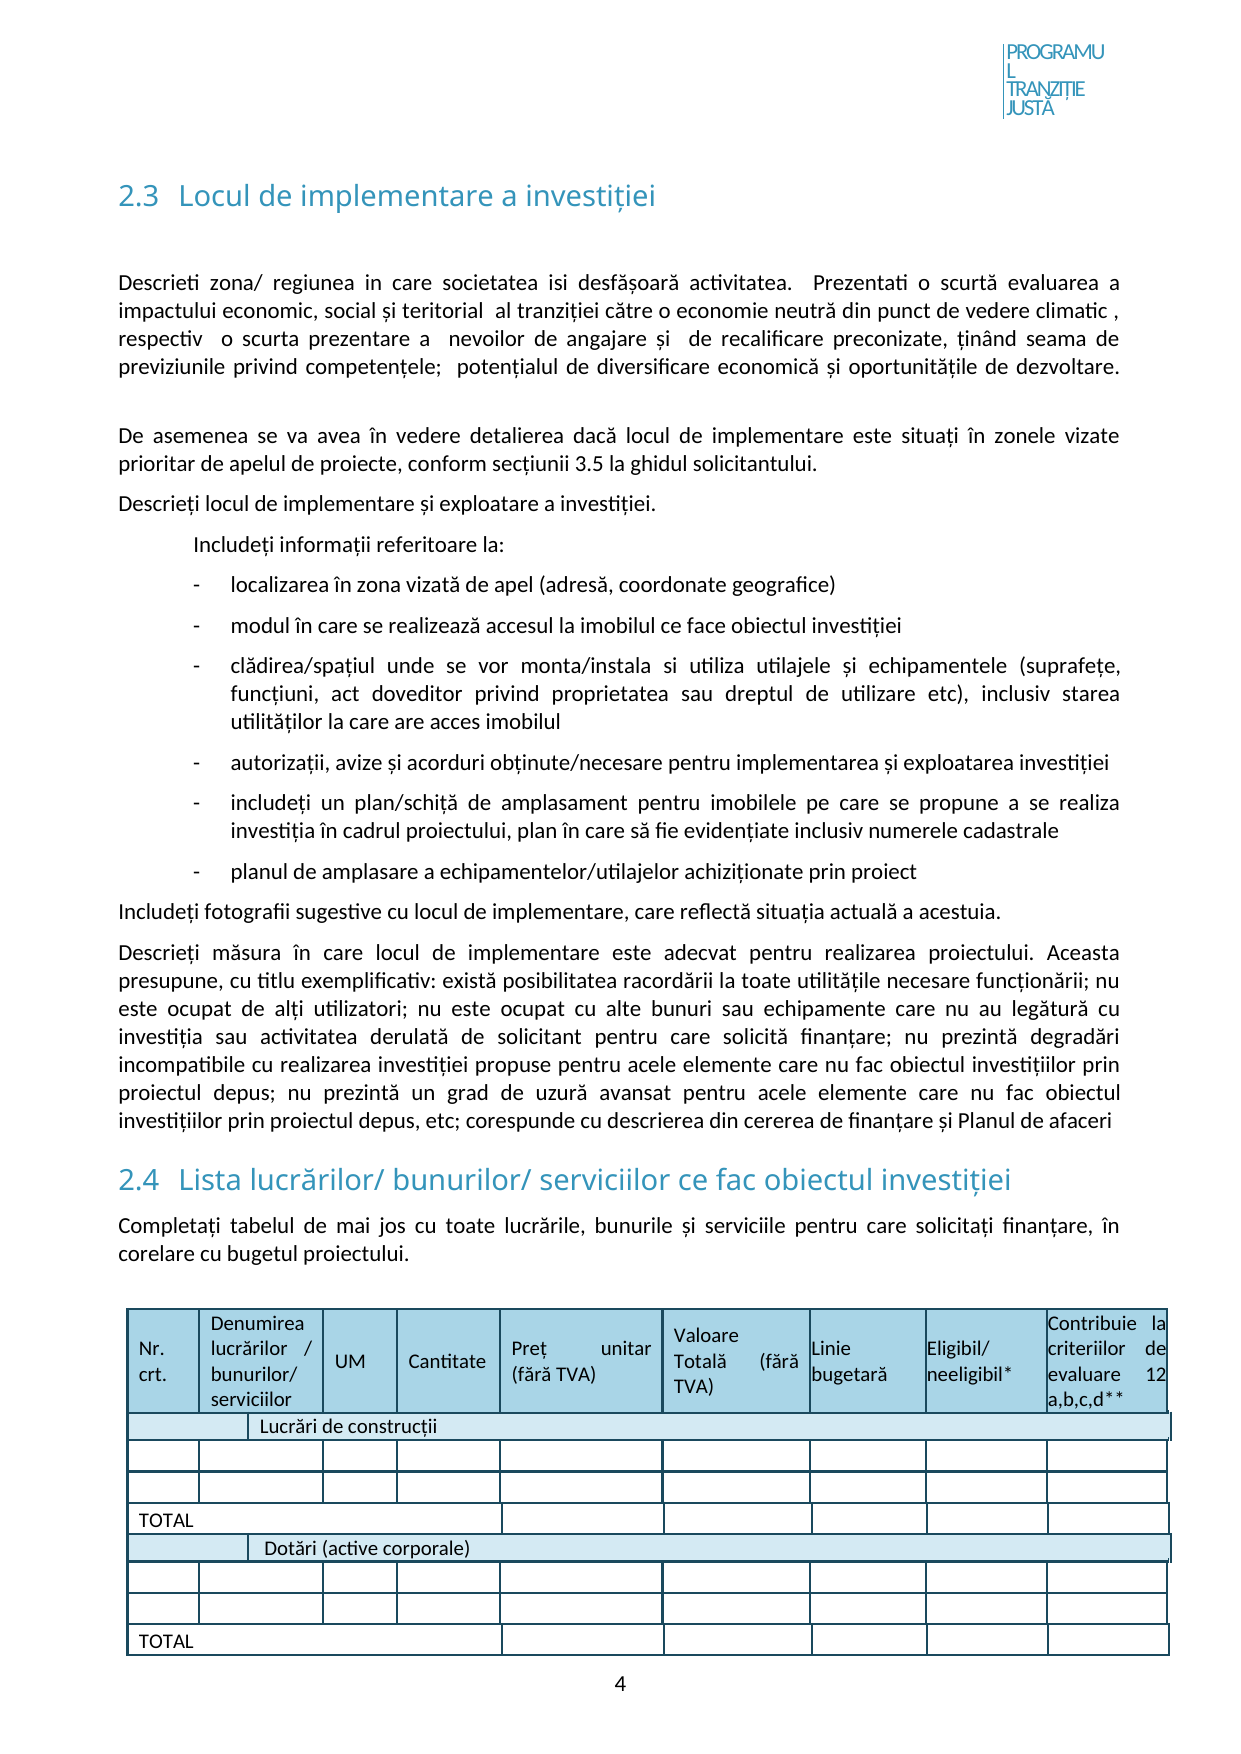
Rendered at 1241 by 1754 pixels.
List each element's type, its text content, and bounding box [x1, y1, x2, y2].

list autorizații, avize și acorduri obținute/necesare pentru implementarea și exploatarea investiției [193, 748, 1122, 776]
table_cell [664, 1441, 809, 1470]
table_cell [501, 1473, 661, 1502]
table_cell [398, 1594, 499, 1623]
table_cell [1049, 1504, 1168, 1533]
text De asemenea se va avea în vedere detalierea dacă locul de implementare este situați în zonele vizate prioritar de apelul de proiecte, conform secțiunii 3.5 la ghidul solicitantului. [118, 421, 1122, 477]
table_cell [503, 1504, 663, 1533]
subtitle Lista lucrărilor/ bunurilor/ serviciilor ce fac obiectul investiției [118, 1159, 1122, 1199]
table_cell [665, 1625, 811, 1654]
table_cell [664, 1473, 809, 1502]
list modul în care se realizează accesul la imobilul ce face obiectul investiției [193, 611, 1122, 639]
table_cell [501, 1594, 661, 1623]
table_header UM [324, 1310, 396, 1412]
table_cell [1048, 1594, 1166, 1623]
table_cell [129, 1563, 198, 1592]
table_cell [811, 1563, 925, 1592]
text Includeți fotografii sugestive cu locul de implementare, care reflectă situația actuală a acestuia. [118, 897, 1122, 926]
table_cell [324, 1441, 396, 1470]
table_cell [129, 1473, 198, 1502]
table_cell [664, 1563, 809, 1592]
table_cell [811, 1441, 925, 1470]
table_header Contribuie la criteriilor de evaluare 12 a,b,c,d** [1048, 1310, 1166, 1412]
table_cell [1048, 1473, 1166, 1502]
table_cell Lucrări de construcții [249, 1412, 1170, 1439]
table_cell [398, 1441, 499, 1470]
text Descrieți măsura în care locul de implementare este adecvat pentru realizarea proiectului. Aceasta presupune, cu titlu exemplificativ: există posibilitatea racordării la toate utilitățile necesare funcționării; nu este ocupat de alți utilizatori; nu este ocupat cu alte bunuri sau echipamente care nu au legătură cu investiția sau activitatea derulată de solicitant pentru care solicită finanțare; nu prezintă degradări incompatibile cu realizarea investiției propuse pentru acele elemente care nu fac obiectul investițiilor prin proiectul depus; nu prezintă un grad de uzură avansat pentru acele elemente care nu fac obiectul investițiilor prin proiectul depus, etc; corespunde cu descrierea din cererea de finanțare și Planul de afaceri [118, 938, 1122, 1134]
text Includeți informații referitoare la: [193, 530, 1122, 558]
table_cell [129, 1594, 198, 1623]
subtitle Locul de implementare a investiției [118, 175, 1122, 215]
table_header Valoare Totală (fără TVA) [664, 1310, 809, 1412]
text Descrieți locul de implementare și exploatare a investiției. [118, 489, 1122, 517]
table_cell [324, 1594, 396, 1623]
table_header Denumirea lucrărilor / bunurilor/ serviciilor [200, 1310, 322, 1412]
table_cell [501, 1563, 661, 1592]
table_cell [129, 1535, 247, 1560]
table_cell [324, 1563, 396, 1592]
table_cell [927, 1473, 1046, 1502]
table_header Cantitate [398, 1310, 499, 1412]
table_cell Dotări (active corporale) [249, 1535, 1170, 1560]
table_cell [398, 1473, 499, 1502]
table_cell [928, 1504, 1047, 1533]
table_header Nr. crt. [129, 1310, 198, 1412]
table_cell [200, 1473, 322, 1502]
table_cell [398, 1563, 499, 1592]
table_cell TOTAL [129, 1625, 501, 1654]
table_cell [927, 1441, 1046, 1470]
table_cell [811, 1473, 925, 1502]
table_header Linie bugetară [811, 1310, 925, 1412]
table_cell [324, 1473, 396, 1502]
table_cell [928, 1625, 1047, 1654]
table_cell [200, 1594, 322, 1623]
table_cell [927, 1563, 1046, 1592]
table_cell [927, 1594, 1046, 1623]
table_cell [1048, 1563, 1166, 1592]
table_cell [1049, 1625, 1168, 1654]
table_cell [129, 1441, 198, 1470]
table_cell [813, 1504, 926, 1533]
list planul de amplasare a echipamentelor/utilajelor achiziționate prin proiect [193, 857, 1122, 885]
table_cell [501, 1441, 661, 1470]
list includeți un plan/schiță de amplasament pentru imobilele pe care se propune a se realiza investiţia în cadrul proiectului, plan în care să fie evidențiate inclusiv numerele cadastrale [193, 788, 1122, 844]
list clădirea/spațiul unde se vor monta/instala si utiliza utilajele și echipamentele (suprafețe, funcțiuni, act doveditor privind proprietatea sau dreptul de utilizare etc), inclusiv starea utilităților la care are acces imobilul [193, 651, 1122, 735]
table_cell [665, 1504, 811, 1533]
table_cell [129, 1414, 247, 1439]
table_cell [813, 1625, 926, 1654]
table_header Eligibil/ neeligibil* [927, 1310, 1046, 1412]
table_cell [811, 1594, 925, 1623]
list localizarea în zona vizată de apel (adresă, coordonate geografice) [193, 570, 1122, 598]
table_header Preţ unitar (fără TVA) [501, 1310, 661, 1412]
text Descrieti zona/ regiunea in care societatea isi desfășoară activitatea. Prezentati o scurtă evaluarea a impactului economic, social și teritorial al tranziției către o economie neutră din punct de vedere climatic , respectiv o scurta prezentare a nevoilor de angajare și de recalificare preconizate, ținând seama de previziunile privind competențele; potențialul de diversificare economică și oportunitățile de dezvoltare. [118, 268, 1122, 408]
table_cell [503, 1625, 663, 1654]
table_cell [200, 1563, 322, 1592]
table_cell [200, 1441, 322, 1470]
table_cell [1048, 1441, 1166, 1470]
table_cell [664, 1594, 809, 1623]
table_cell TOTAL [129, 1504, 501, 1533]
text Completați tabelul de mai jos cu toate lucrările, bunurile și serviciile pentru care solicitați finanțare, în corelare cu bugetul proiectului. [118, 1211, 1122, 1267]
